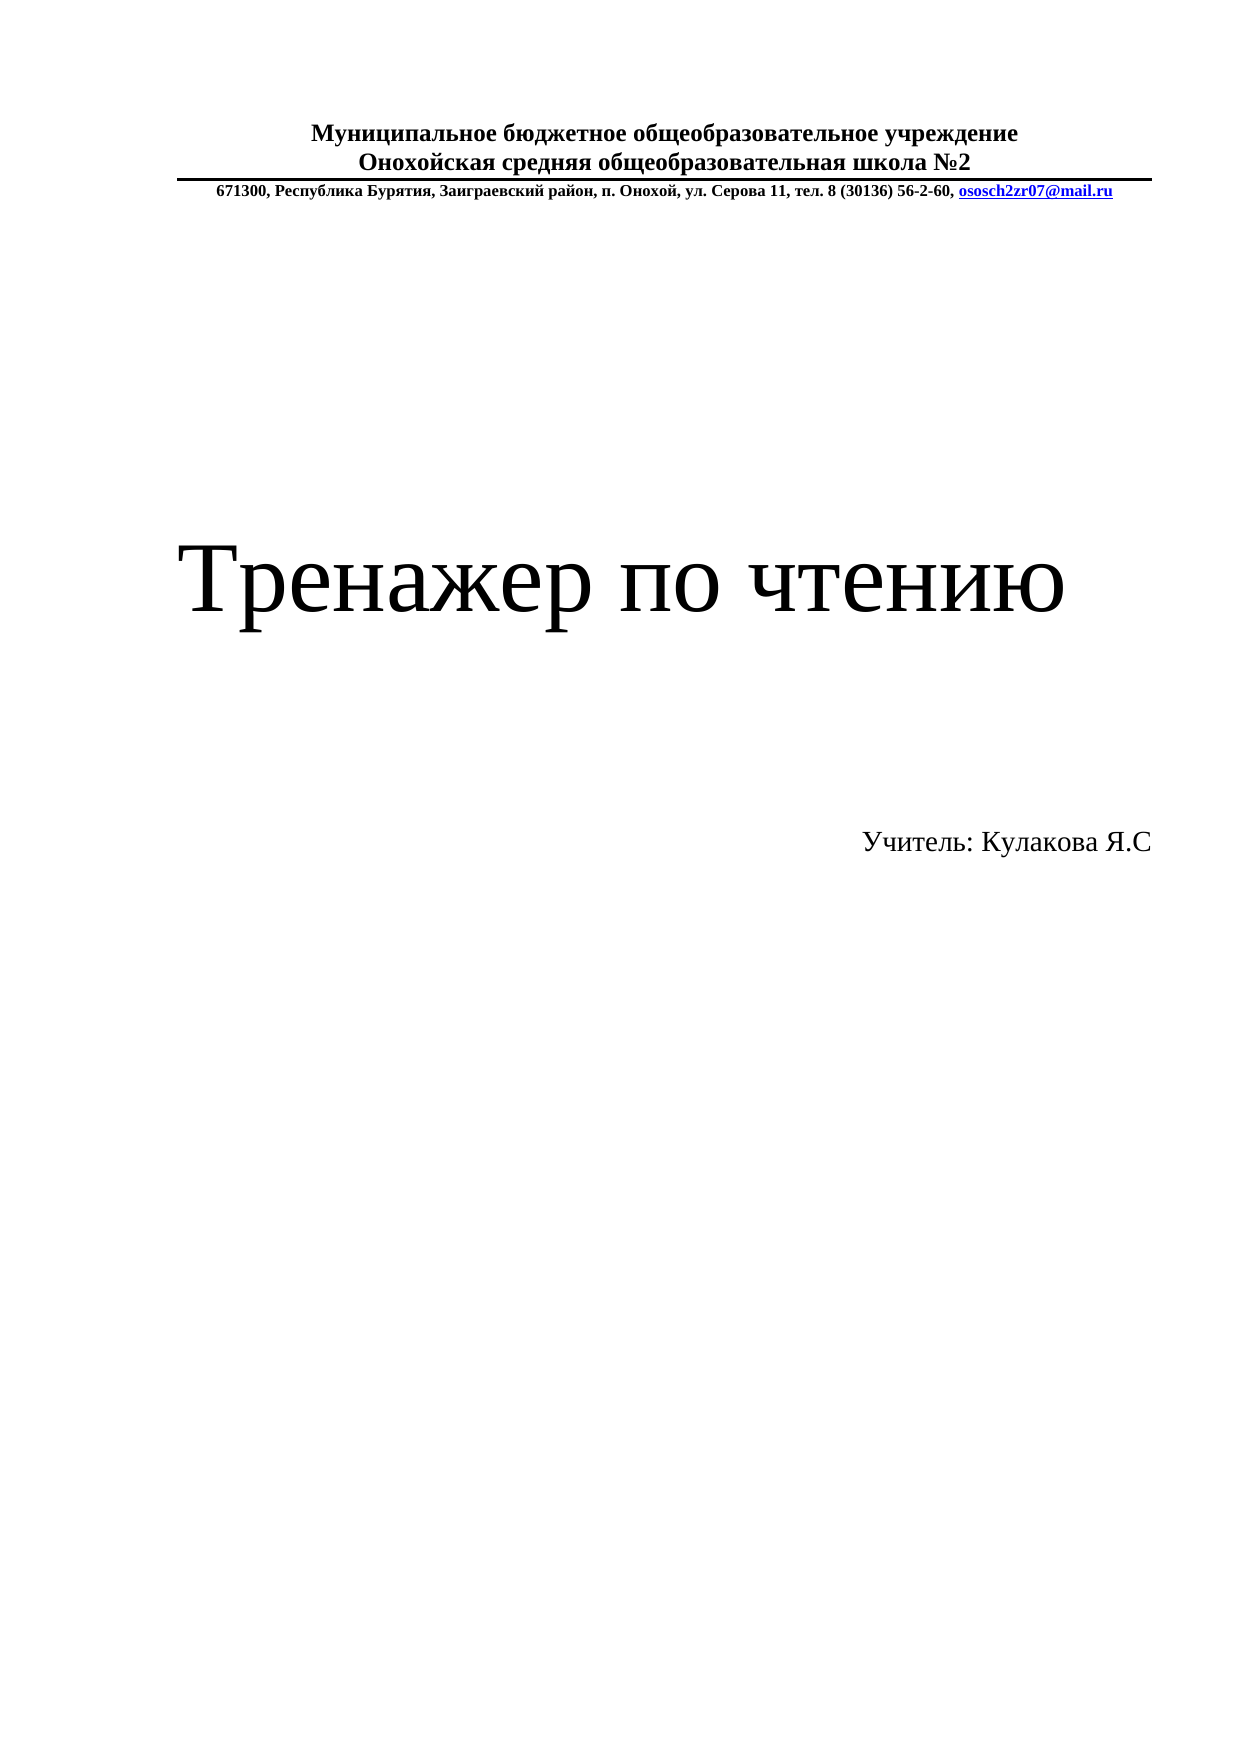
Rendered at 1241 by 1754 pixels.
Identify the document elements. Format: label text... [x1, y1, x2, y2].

text Тренажер по чтению [177, 518, 1152, 633]
text 671300, Республика Бурятия, Заиграевский район, п. Онохой, ул. Серова 11, тел. 8 (30136) 56-2-60, ososch2zr07@mail.ru [177, 181, 1152, 200]
text Муниципальное бюджетное общеобразовательное учреждение [177, 118, 1152, 147]
text Учитель: Кулакова Я.С [177, 824, 1152, 858]
text Онохойская средняя общеобразовательная школа №2 [177, 147, 1152, 178]
